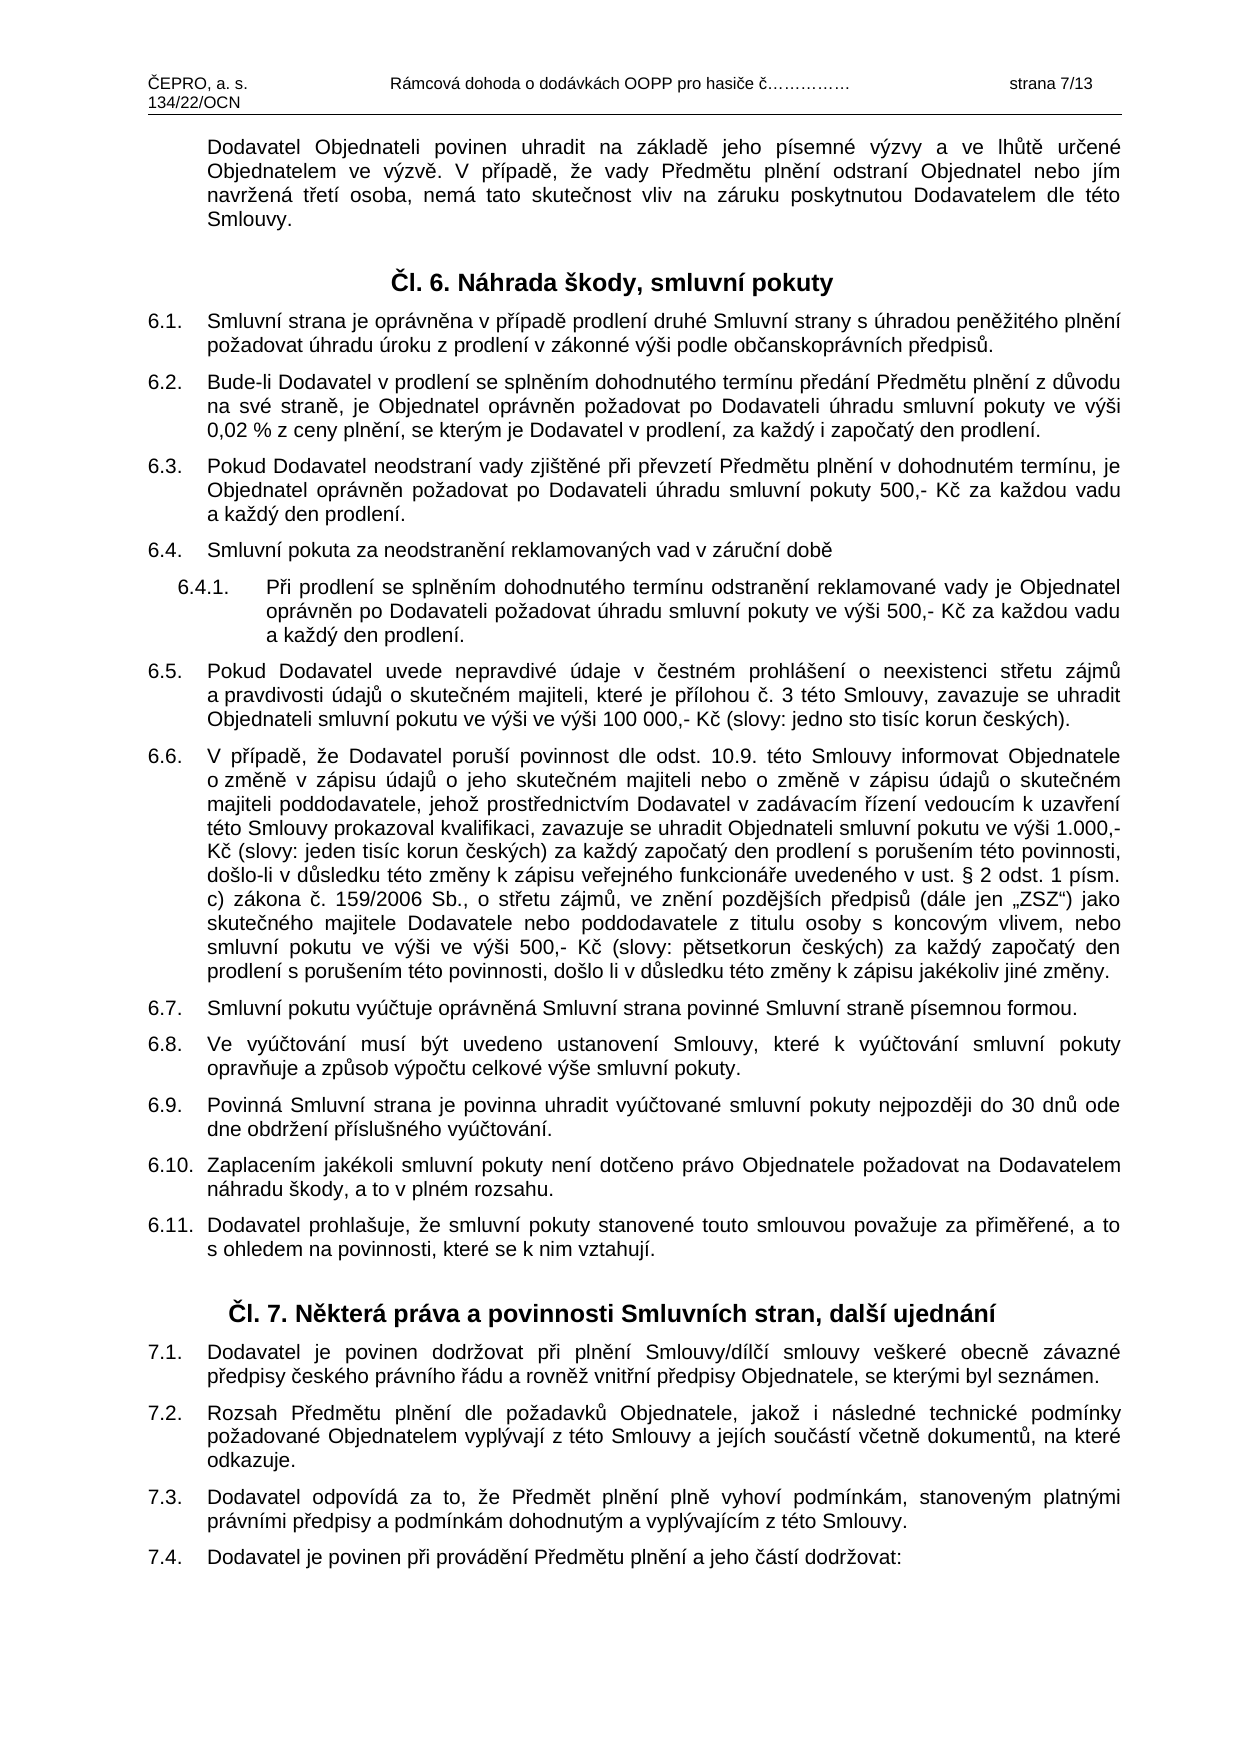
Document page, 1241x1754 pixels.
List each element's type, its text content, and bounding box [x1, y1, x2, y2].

list Rozsah Předmětu plnění dle požadavků Objednatele, jakož i následné technické podmínky požadované Objednatelem vyplývají z této Smlouvy a jejích součástí včetně dokumentů, na které odkazuje. [148, 1400, 1122, 1472]
text Dodavatel prohlašuje, že smluvní pokuty stanovené touto smlouvou považuje za přiměřené, a to s ohledem na povinnosti, které se k nim vztahují. [148, 1213, 1122, 1261]
list Dodavatel odpovídá za to, že Předmět plnění plně vyhoví podmínkám, stanoveným platnými právními předpisy a podmínkám dohodnutým a vyplývajícím z této Smlouvy. [148, 1485, 1122, 1533]
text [148, 134, 1122, 230]
list Bude-li Dodavatel v prodlení se splněním dohodnutého termínu předání Předmětu plnění z důvodu na své straně, je Objednatel oprávněn požadovat po Dodavateli úhradu smluvní pokuty ve výši 0,02 % z ceny plnění, se kterým je Dodavatel v prodlení, za každý i započatý den prodlení. [148, 369, 1122, 441]
text V případě, že Dodavatel poruší povinnost dle odst. 10.9. této Smlouvy informovat Objednatele o změně v zápisu údajů o jeho skutečném majiteli nebo o změně v zápisu údajů o skutečném majiteli poddodavatele, jehož prostřednictvím Dodavatel v zadávacím řízení vedoucím k uzavření této Smlouvy prokazoval kvalifikaci, zavazuje se uhradit Objednateli smluvní pokutu ve výši 1.000,- Kč (slovy: jeden tisíc korun českých) za každý započatý den prodlení s porušením této povinnosti, došlo-li v důsledku této změny k zápisu veřejného funkcionáře uvedeného v ust. § 2 odst. 1 písm. c) zákona č. 159/2006 Sb., o střetu zájmů, ve znění pozdějších předpisů (dále jen „ZSZ“) jako skutečného majitele Dodavatele nebo poddodavatele z titulu osoby s koncovým vlivem, nebo smluvní pokutu ve výši ve výši 500,- Kč (slovy: pětsetkorun českých) za každý započatý den prodlení s porušením této povinnosti, došlo li v důsledku této změny k zápisu jakékoliv jiné změny. [148, 743, 1122, 983]
text Náhrada škody, smluvní pokuty [102, 268, 1122, 297]
list Smluvní strana je oprávněna v případě prodlení druhé Smluvní strany s úhradou peněžitého plnění požadovat úhradu úroku z prodlení v zákonné výši podle občanskoprávních předpisů. [148, 309, 1122, 357]
text Pokud Dodavatel uvede nepravdivé údaje v čestném prohlášení o neexistenci střetu zájmů a pravdivosti údajů o skutečném majiteli, které je přílohou č. 3 této Smlouvy, zavazuje se uhradit Objednateli smluvní pokutu ve výši ve výši 100 000,- Kč (slovy: jedno sto tisíc korun českých). [148, 659, 1122, 731]
list Povinná Smluvní strana je povinna uhradit vyúčtované smluvní pokuty nejpozději do 30 dnů ode dne obdržení příslušného vyúčtování. [148, 1092, 1122, 1140]
text Zaplacením jakékoli smluvní pokuty není dotčeno právo Objednatele požadovat na Dodavatelem náhradu škody, a to v plném rozsahu. [148, 1153, 1122, 1201]
text Některá práva a povinnosti Smluvních stran, další ujednání [102, 1299, 1122, 1327]
list Dodavatel je povinen dodržovat při plnění Smlouvy/dílčí smlouvy veškeré obecně závazné předpisy českého právního řádu a rovněž vnitřní předpisy Objednatele, se kterými byl seznámen. [148, 1340, 1122, 1388]
list Ve vyúčtování musí být uvedeno ustanovení Smlouvy, které k vyúčtování smluvní pokuty opravňuje a způsob výpočtu celkové výše smluvní pokuty. [148, 1032, 1122, 1080]
list Pokud Dodavatel neodstraní vady zjištěné při převzetí Předmětu plnění v dohodnutém termínu, je Objednatel oprávněn požadovat po Dodavateli úhradu smluvní pokuty 500,- Kč za každou vadu a každý den prodlení. [148, 454, 1122, 526]
list Smluvní pokuta za neodstranění reklamovaných vad v záruční době [148, 538, 1122, 562]
list Dodavatel je povinen při provádění Předmětu plnění a jeho částí dodržovat: [148, 1545, 1122, 1569]
list Při prodlení se splněním dohodnutého termínu odstranění reklamované vady je Objednatel oprávněn po Dodavateli požadovat úhradu smluvní pokuty ve výši 500,- Kč za každou vadu a každý den prodlení. [177, 575, 1122, 647]
list Smluvní pokutu vyúčtuje oprávněná Smluvní strana povinné Smluvní straně písemnou formou. [148, 996, 1122, 1019]
